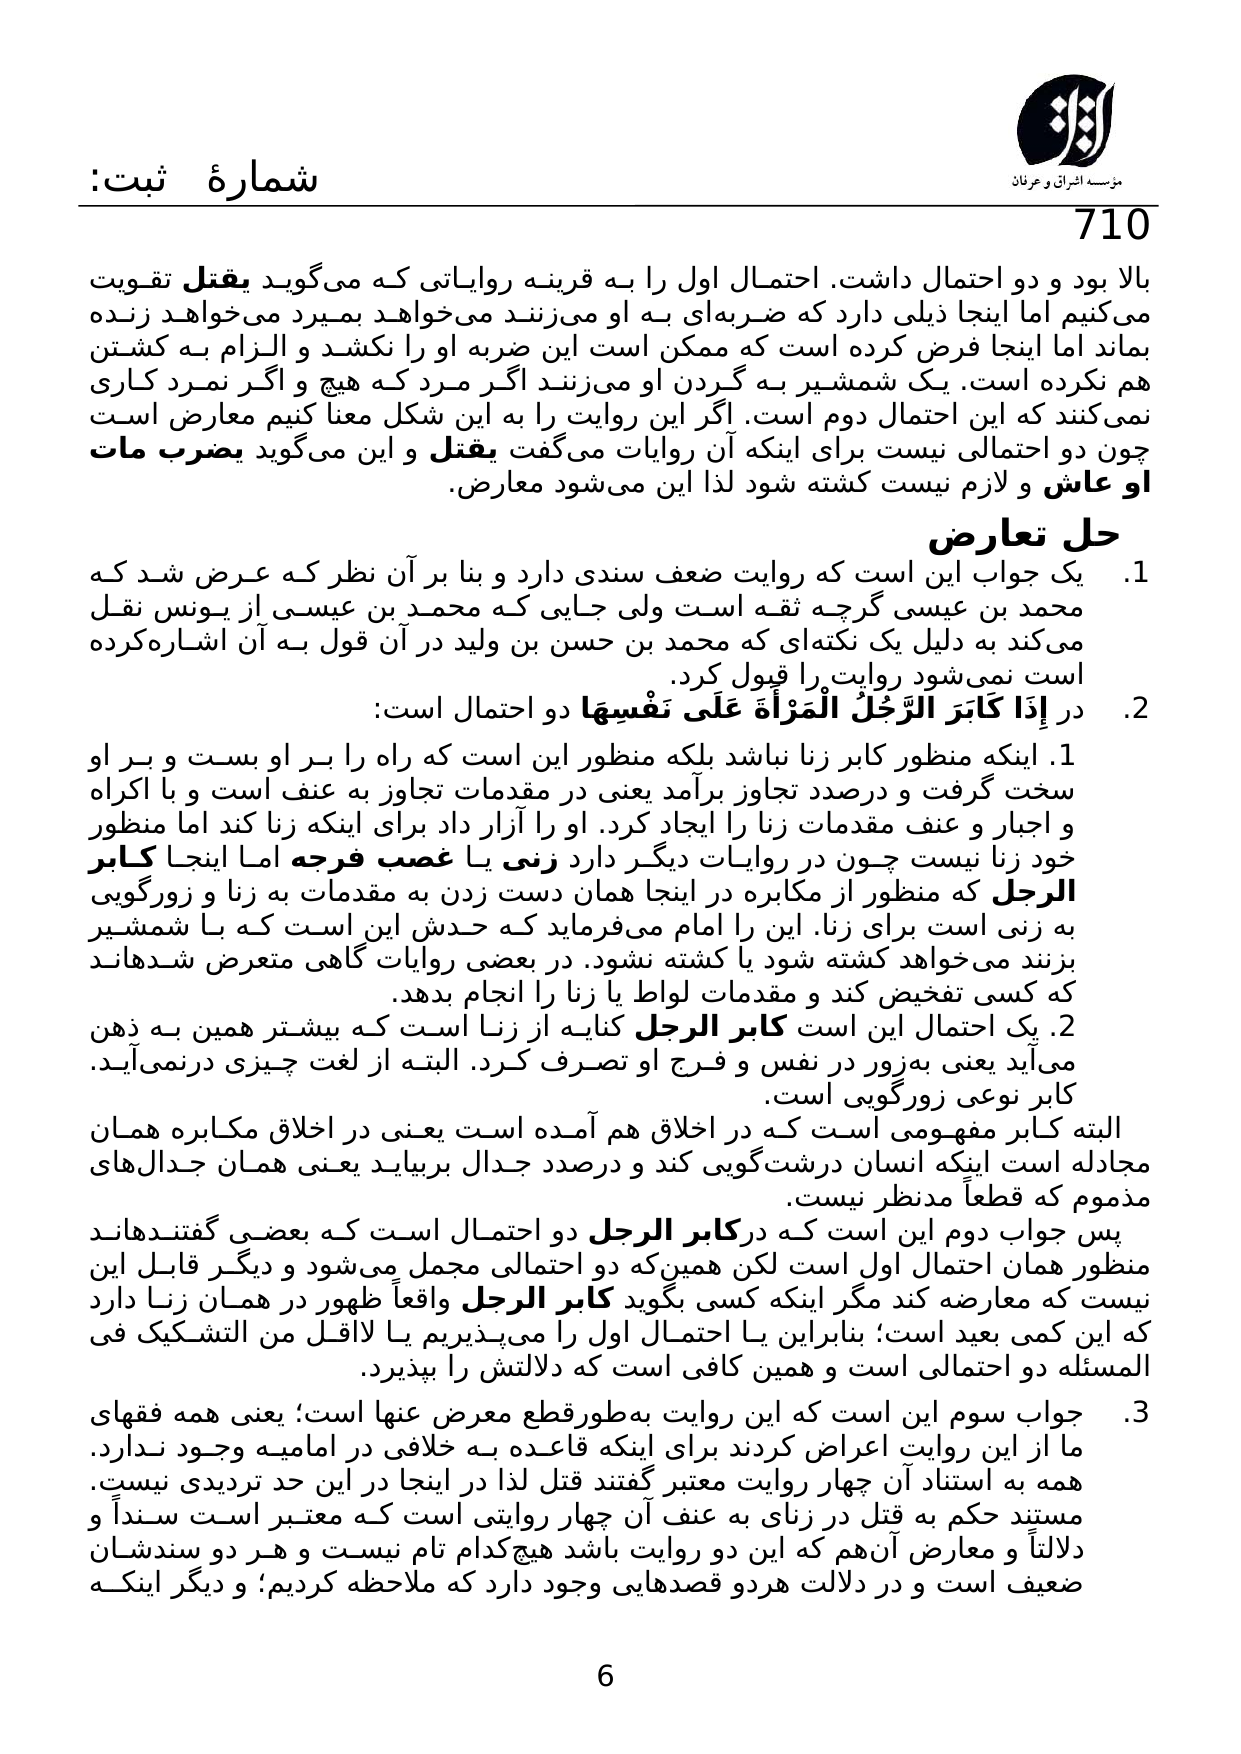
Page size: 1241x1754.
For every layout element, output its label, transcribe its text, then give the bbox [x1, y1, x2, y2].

list در إِذَا كَابَرَ الرَّجُلُ الْمَرْأَةَ عَلَى نَفْسِهَا دو احتمال است: [89, 692, 1122, 726]
subtitle حل تعارض [89, 512, 1152, 556]
text 1. اینکه منظور کابر زنا نباشد بلکه منظور این است که راه را بر او بست و بر او سخت گرفت و درصدد تجاوز برآمد یعنی در مقدمات تجاوز به عنف است و با اکراه و اجبار و عنف مقدمات زنا را ایجاد کرد. او را آزار داد برای اینکه زنا کند اما منظور خود زنا نیست چون در روایات دیگر دارد زنی یا غصب فرجه اما اینجا کابر الرجل که منظور از مکابره در اینجا همان دست زدن به مقدمات به زنا و زورگویی به زنی است برای زنا. این را امام می‌فرماید که حدش این است که با شمشیر بزنند می‌خواهد کشته شود یا کشته نشود. در بعضی روایات گاهی متعرض شدهاند که کسی تفخیض کند و مقدمات لواط یا زنا را انجام بدهد. [89, 738, 1077, 1010]
list یک جواب این است که روایت ضعف سندی دارد و بنا بر آن نظر که عرض شد که محمد بن عیسی گرچه ثقه است ولی جایی که محمد بن عیسی از یونس نقل می‌کند به دلیل یک نکته‌ای که محمد بن حسن بن ولید در آن قول به آن اشاره‌کرده است نمی‌شود روایت را قبول کرد. [89, 556, 1122, 692]
text البته کابر مفهومی است که در اخلاق هم آمده است یعنی در اخلاق مکابره همان مجادله است اینکه انسان درشت‌گویی کند و درصدد جدال بربیاید یعنی همان جدال‌های مذموم که قطعاً مدنظر نیست. [89, 1112, 1152, 1213]
picture [1008, 73, 1123, 191]
text پس جواب دوم این است که درکابر الرجل دو احتمال است که بعضی گفتندهاند منظور همان احتمال اول است لکن همین‌که دو احتمالی مجمل می‌شود و دیگر قابل این نیست که معارضه کند مگر اینکه کسی بگوید کابر الرجل واقعاً ظهور در همان زنا دارد که این کمی بعید است؛ بنابراین یا احتمال اول را می‌پذیریم یا لااقل من التشکیک فی المسئله دو احتمالی است و همین کافی است که دلالتش را بپذیرد. [89, 1213, 1152, 1383]
text 2. یک احتمال این است کابر الرجل کنایه از زنا است که بیشتر همین به ذهن می‌آید یعنی به‌زور در نفس و فرج او تصرف کرد. البته از لغت چیزی درنمی‌آید. کابر نوعی زورگویی است. [89, 1010, 1077, 1112]
